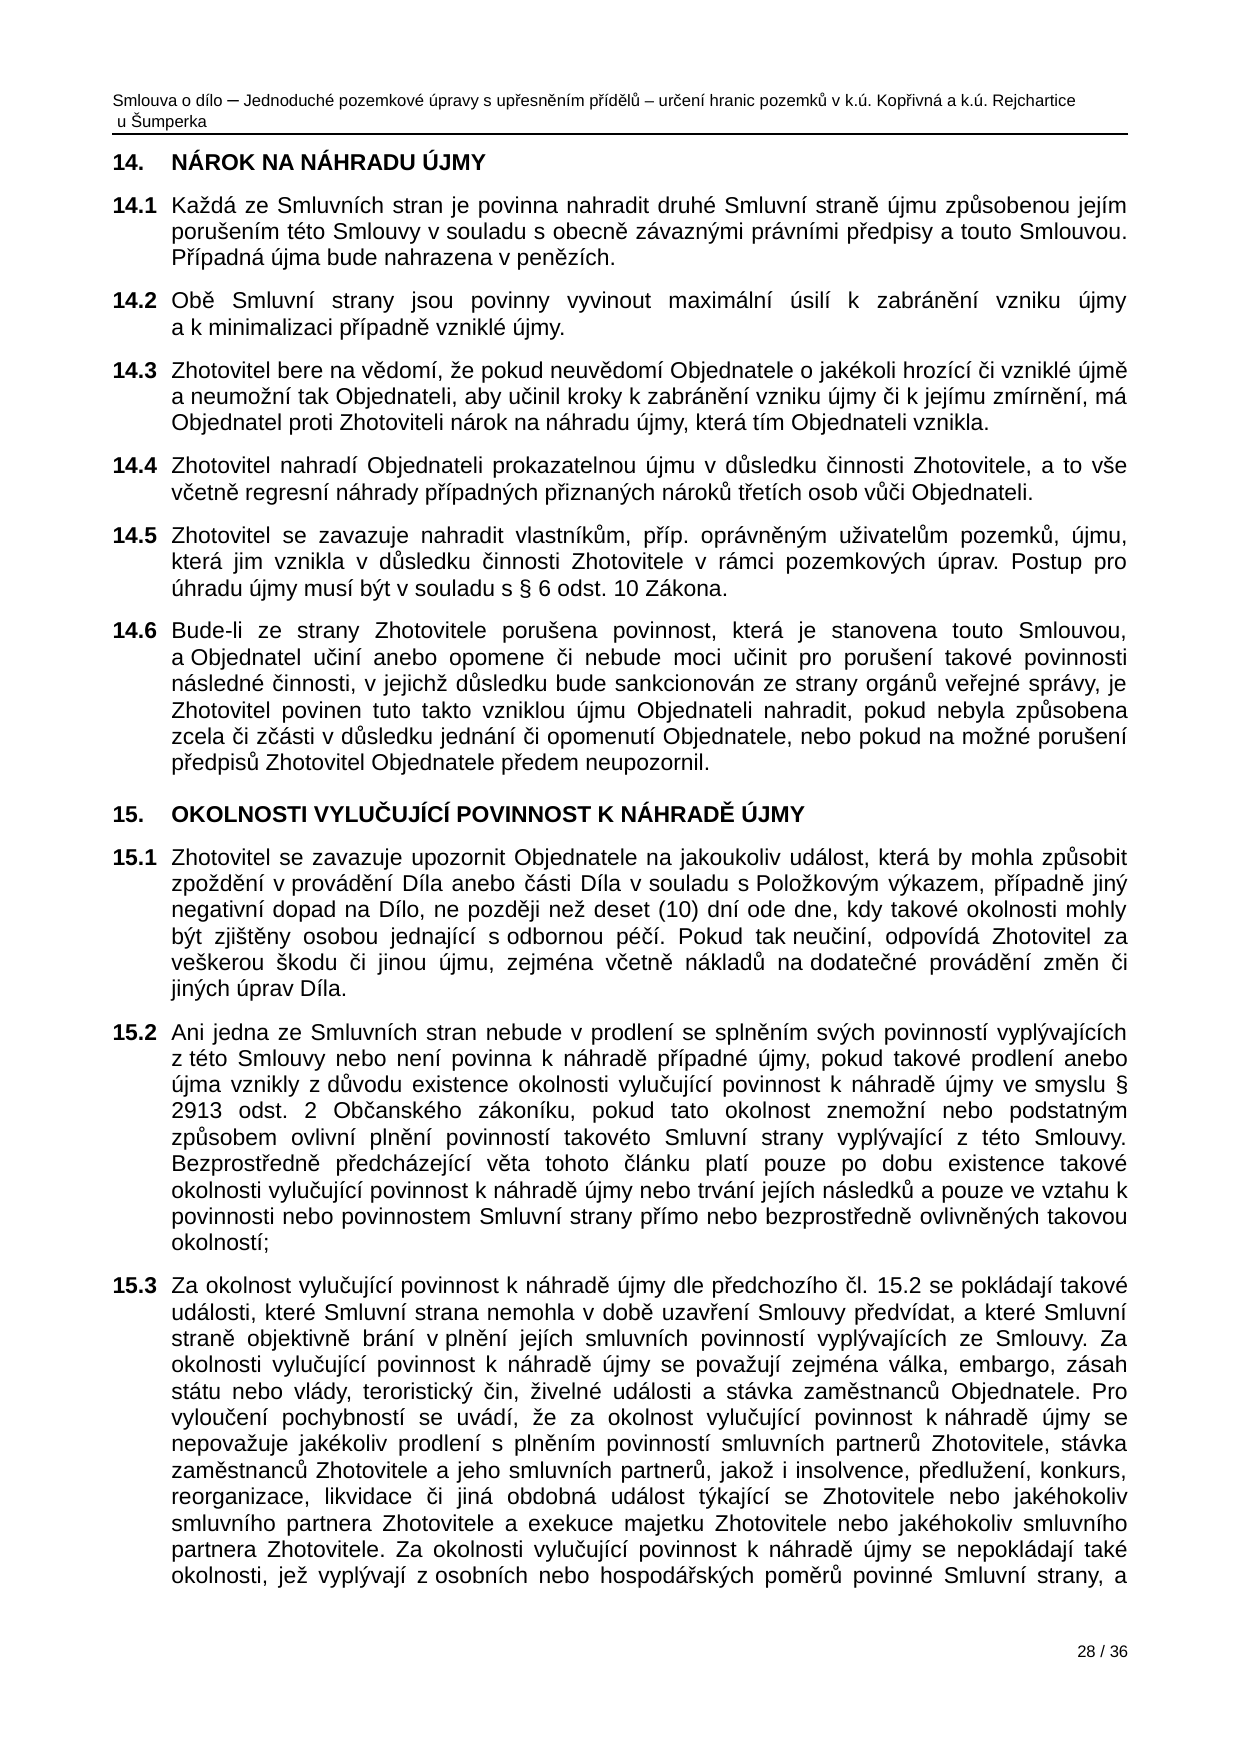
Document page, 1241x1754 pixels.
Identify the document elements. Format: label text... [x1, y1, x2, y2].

text Zhotovitel nahradí Objednateli prokazatelnou újmu v důsledku činnosti Zhotovitele, a to vše včetně regresní náhrady případných přiznaných nároků třetích osob vůči Objednateli. [112, 452, 1128, 505]
text Zhotovitel se zavazuje nahradit vlastníkům, příp. oprávněným uživatelům pozemků, újmu, která jim vznikla v důsledku činnosti Zhotovitele v rámci pozemkových úprav. Postup pro úhradu újmy musí být v souladu s § 6 odst. 10 Zákona. [112, 522, 1128, 601]
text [112, 1272, 1128, 1588]
text Obě Smluvní strany jsou povinny vyvinout maximální úsilí k zabránění vzniku újmy a k minimalizaci případně vzniklé újmy. [112, 287, 1128, 340]
text Zhotovitel bere na vědomí, že pokud neuvědomí Objednatele o jakékoli hrozící či vzniklé újmě a neumožní tak Objednateli, aby učinil kroky k zabránění vzniku újmy či k jejímu zmírnění, má Objednatel proti Zhotoviteli nárok na náhradu újmy, která tím Objednateli vznikla. [112, 357, 1128, 436]
text Bude-li ze strany Zhotovitele porušena povinnost, která je stanovena touto Smlouvou, a Objednatel učiní anebo opomene či nebude moci učinit pro porušení takové povinnosti následné činnosti, v jejichž důsledku bude sankcionován ze strany orgánů veřejné správy, je Zhotovitel povinen tuto takto vzniklou újmu Objednateli nahradit, pokud nebyla způsobena zcela či zčásti v důsledku jednání či opomenutí Objednatele, nebo pokud na možné porušení předpisů Zhotovitel Objednatele předem neupozornil. [112, 617, 1128, 776]
text Zhotovitel se zavazuje upozornit Objednatele na jakoukoliv událost, která by mohla způsobit zpoždění v provádění Díla anebo části Díla v souladu s Položkovým výkazem, případně jiný negativní dopad na Dílo, ne později než deset (10) dní ode dne, kdy takové okolnosti mohly být zjištěny osobou jednající s odbornou péčí. Pokud tak neučiní, odpovídá Zhotovitel za veškerou škodu či jinou újmu, zejména včetně nákladů na dodatečné provádění změn či jiných úprav Díla. [112, 844, 1128, 1002]
text Okolnosti vylučující povinnost k náhradě újmy [112, 801, 1128, 827]
text Ani jedna ze Smluvních stran nebude v prodlení se splněním svých povinností vyplývajících z této Smlouvy nebo není povinna k náhradě případné újmy, pokud takové prodlení anebo újma vznikly z důvodu existence okolnosti vylučující povinnost k náhradě újmy ve smyslu § 2913 odst. 2 Občanského zákoníku, pokud tato okolnost znemožní nebo podstatným způsobem ovlivní plnění povinností takovéto Smluvní strany vyplývající z této Smlouvy. Bezprostředně předcházející věta tohoto článku platí pouze po dobu existence takové okolnosti vylučující povinnost k náhradě újmy nebo trvání jejích následků a pouze ve vztahu k povinnosti nebo povinnostem Smluvní strany přímo nebo bezprostředně ovlivněných takovou okolností; [112, 1018, 1128, 1256]
text Každá ze Smluvních stran je povinna nahradit druhé Smluvní straně újmu způsobenou jejím porušením této Smlouvy v souladu s obecně závaznými právními předpisy a touto Smlouvou. Případná újma bude nahrazena v penězích. [112, 192, 1128, 271]
text Nárok na náhradu újmy [112, 148, 1128, 175]
